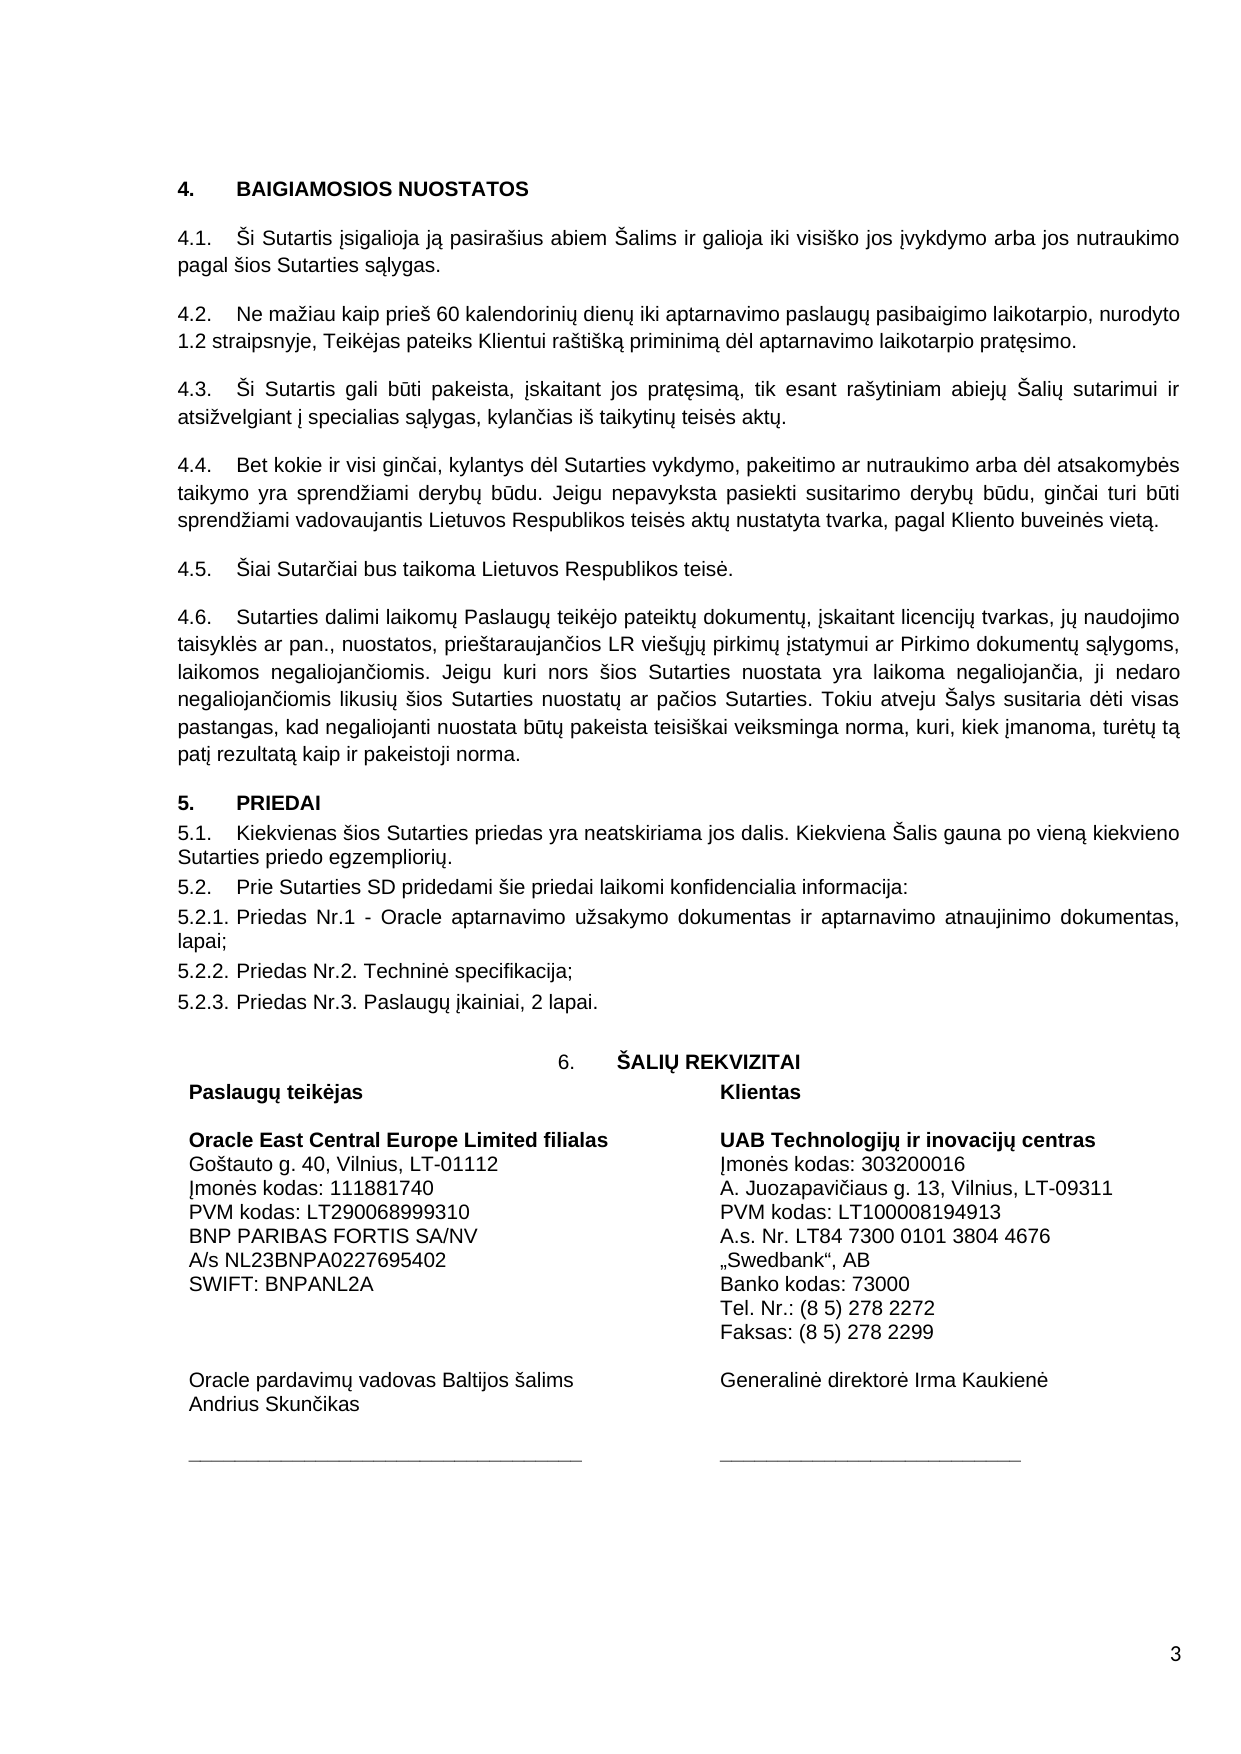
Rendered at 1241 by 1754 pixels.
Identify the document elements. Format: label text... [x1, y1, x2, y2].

list ŠALIŲ REKVIZITAI [177, 1050, 1181, 1074]
list Prie Sutarties SD pridedami šie priedai laikomi konfidencialia informacija: [177, 875, 1181, 899]
list PRIEDAI [177, 791, 1181, 814]
list Priedas Nr.2. Techninė specifikacija; [177, 959, 1181, 983]
table_header Klientas UAB Technologijų ir inovacijų centras Įmonės kodas: 303200016 A. Juozapavičiaus g. 13, Vilnius, LT-09311 PVM kodas: LT100008194913 A.s. Nr. LT84 7300 0101 3804 4676 „Swedbank“, AB Banko kodas: 73000 Tel. Nr.: (8 5) 278 2272 Faksas: (8 5) 278 2299 Generalinė direktorė Irma Kaukienė __________________________ [709, 1080, 1240, 1535]
list Priedas Nr.3. Paslaugų įkainiai, 2 lapai. [177, 989, 1181, 1013]
list Sutarties dalimi laikomų Paslaugų teikėjo pateiktų dokumentų, įskaitant licencijų tvarkas, jų naudojimo taisyklės ar pan., nuostatos, prieštaraujančios LR viešųjų pirkimų įstatymui ar Pirkimo dokumentų sąlygoms, laikomos negaliojančiomis. Jeigu kuri nors šios Sutarties nuostata yra laikoma negaliojančia, ji nedaro negaliojančiomis likusių šios Sutarties nuostatų ar pačios Sutarties. Tokiu atveju Šalys susitaria dėti visas pastangas, kad negaliojanti nuostata būtų pakeista teisiškai veiksminga norma, kuri, kiek įmanoma, turėtų tą patį rezultatą kaip ir pakeistoji norma. [177, 605, 1181, 766]
list Ne mažiau kaip prieš 60 kalendorinių dienų iki aptarnavimo paslaugų pasibaigimo laikotarpio, nurodyto 1.2 straipsnyje, Teikėjas pateiks Klientui raštišką priminimą dėl aptarnavimo laikotarpio pratęsimo. [177, 301, 1181, 353]
list Šiai Sutarčiai bus taikoma Lietuvos Respublikos teisė. [177, 556, 1181, 580]
list Ši Sutartis gali būti pakeista, įskaitant jos pratęsimą, tik esant rašytiniam abiejų Šalių sutarimui ir atsižvelgiant į specialias sąlygas, kylančias iš taikytinų teisės aktų. [177, 377, 1181, 429]
list Bet kokie ir visi ginčai, kylantys dėl Sutarties vykdymo, pakeitimo ar nutraukimo arba dėl atsakomybės taikymo yra sprendžiami derybų būdu. Jeigu nepavyksta pasiekti susitarimo derybų būdu, ginčai turi būti sprendžiami vadovaujantis Lietuvos Respublikos teisės aktų nustatyta tvarka, pagal Kliento buveinės vietą. [177, 453, 1181, 532]
list Priedas Nr.1 - Oracle aptarnavimo užsakymo dokumentas ir aptarnavimo atnaujinimo dokumentas, lapai; [177, 905, 1181, 953]
list Ši Sutartis įsigalioja ją pasirašius abiem Šalims ir galioja iki visiško jos įvykdymo arba jos nutraukimo pagal šios Sutarties sąlygas. [177, 226, 1181, 277]
table_header Paslaugų teikėjas Oracle East Central Europe Limited filialas Goštauto g. 40, Vilnius, LT-01112 Įmonės kodas: 111881740 PVM kodas: LT290068999310 BNP PARIBAS FORTIS SA/NV A/s NL23BNPA0227695402 SWIFT: BNPANL2A Oracle pardavimų vadovas Baltijos šalims Andrius Skunčikas __________________________________ [177, 1080, 709, 1535]
list BAIGIAMOSIOS NUOSTATOS [177, 177, 1181, 201]
list Kiekvienas šios Sutarties priedas yra neatskiriama jos dalis. Kiekviena Šalis gauna po vieną kiekvieno Sutarties priedo egzempliorių. [177, 821, 1181, 869]
